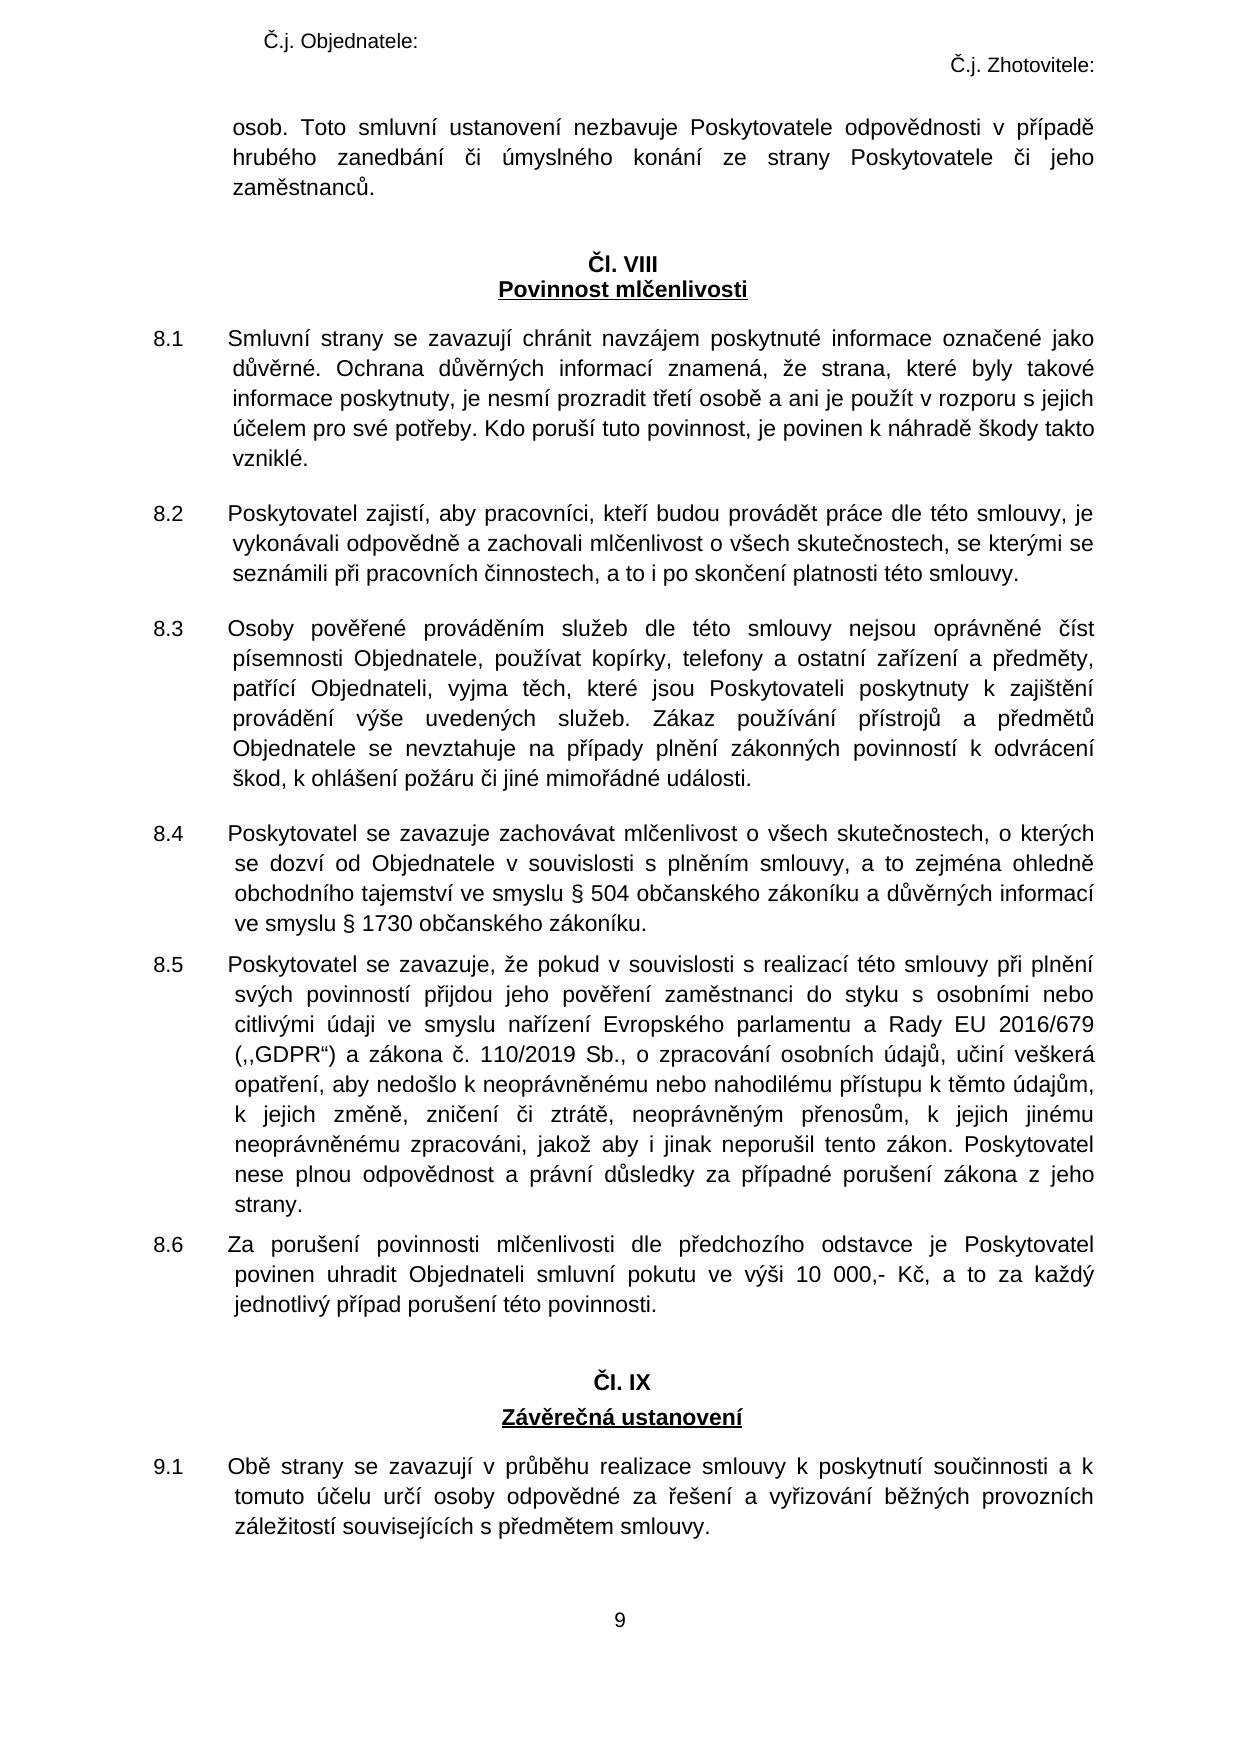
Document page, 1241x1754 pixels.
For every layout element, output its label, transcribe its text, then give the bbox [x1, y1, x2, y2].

list Poskytovatel se zavazuje, že pokud v souvislosti s realizací této smlouvy při plnění svých povinností přijdou jeho pověření zaměstnanci do styku s osobními nebo citlivými údaji ve smyslu nařízení Evropského parlamentu a Rady EU 2016/679 (,,GDPR“) a zákona č. 110/2019 Sb., o zpracování osobních údajů, učiní veškerá opatření, aby nedošlo k neoprávněnému nebo nahodilému přístupu k těmto údajům, k jejich změně, zničení či ztrátě, neoprávněným přenosům, k jejich jinému neoprávněnému zpracováni, jakož aby i jinak neporušil tento zákon. Poskytovatel nese plnou odpovědnost a právní důsledky za případné porušení zákona z jeho strany. [153, 948, 1095, 1218]
text Čl. VIII [153, 253, 1093, 278]
list Smluvní strany se zavazují chránit navzájem poskytnuté informace označené jako důvěrné. Ochrana důvěrných informací znamená, že strana, které byly takové informace poskytnuty, je nesmí prozradit třetí osobě a ani je použít v rozporu s jejich účelem pro své potřeby. Kdo poruší tuto povinnost, je povinen k náhradě škody takto vzniklé. [153, 323, 1095, 473]
list Poskytovatel zajistí, aby pracovníci, kteří budou provádět práce dle této smlouvy, je vykonávali odpovědně a zachovali mlčenlivost o všech skutečnostech, se kterými se seznámili při pracovních činnostech, a to i po skončení platnosti této smlouvy. [153, 498, 1095, 588]
list Obě strany se zavazují v průběhu realizace smlouvy k poskytnutí součinnosti a k tomuto účelu určí osoby odpovědné za řešení a vyřizování běžných provozních záležitostí souvisejících s předmětem smlouvy. [153, 1451, 1095, 1541]
text Závěrečná ustanovení [153, 1406, 1091, 1430]
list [153, 111, 1095, 201]
text Povinnost mlčenlivosti [153, 278, 1093, 302]
list Osoby pověřené prováděním služeb dle této smlouvy nejsou oprávněné číst písemnosti Objednatele, používat kopírky, telefony a ostatní zařízení a předměty, patřící Objednateli, vyjma těch, které jsou Poskytovateli poskytnuty k zajištění provádění výše uvedených služeb. Zákaz používání přístrojů a předmětů Objednatele se nevztahuje na případy plnění zákonných povinností k odvrácení škod, k ohlášení požáru či jiné mimořádné události. [153, 613, 1095, 793]
list Za porušení povinnosti mlčenlivosti dle předchozího odstavce je Poskytovatel povinen uhradit Objednateli smluvní pokutu ve výši 10 000,- Kč, a to za každý jednotlivý případ porušení této povinnosti. [153, 1228, 1095, 1318]
list Poskytovatel se zavazuje zachovávat mlčenlivost o všech skutečnostech, o kterých se dozví od Objednatele v souvislosti s plněním smlouvy, a to zejména ohledně obchodního tajemství ve smyslu § 504 občanského zákoníku a důvěrných informací ve smyslu § 1730 občanského zákoníku. [153, 818, 1095, 938]
text ČI. IX [153, 1371, 1091, 1395]
